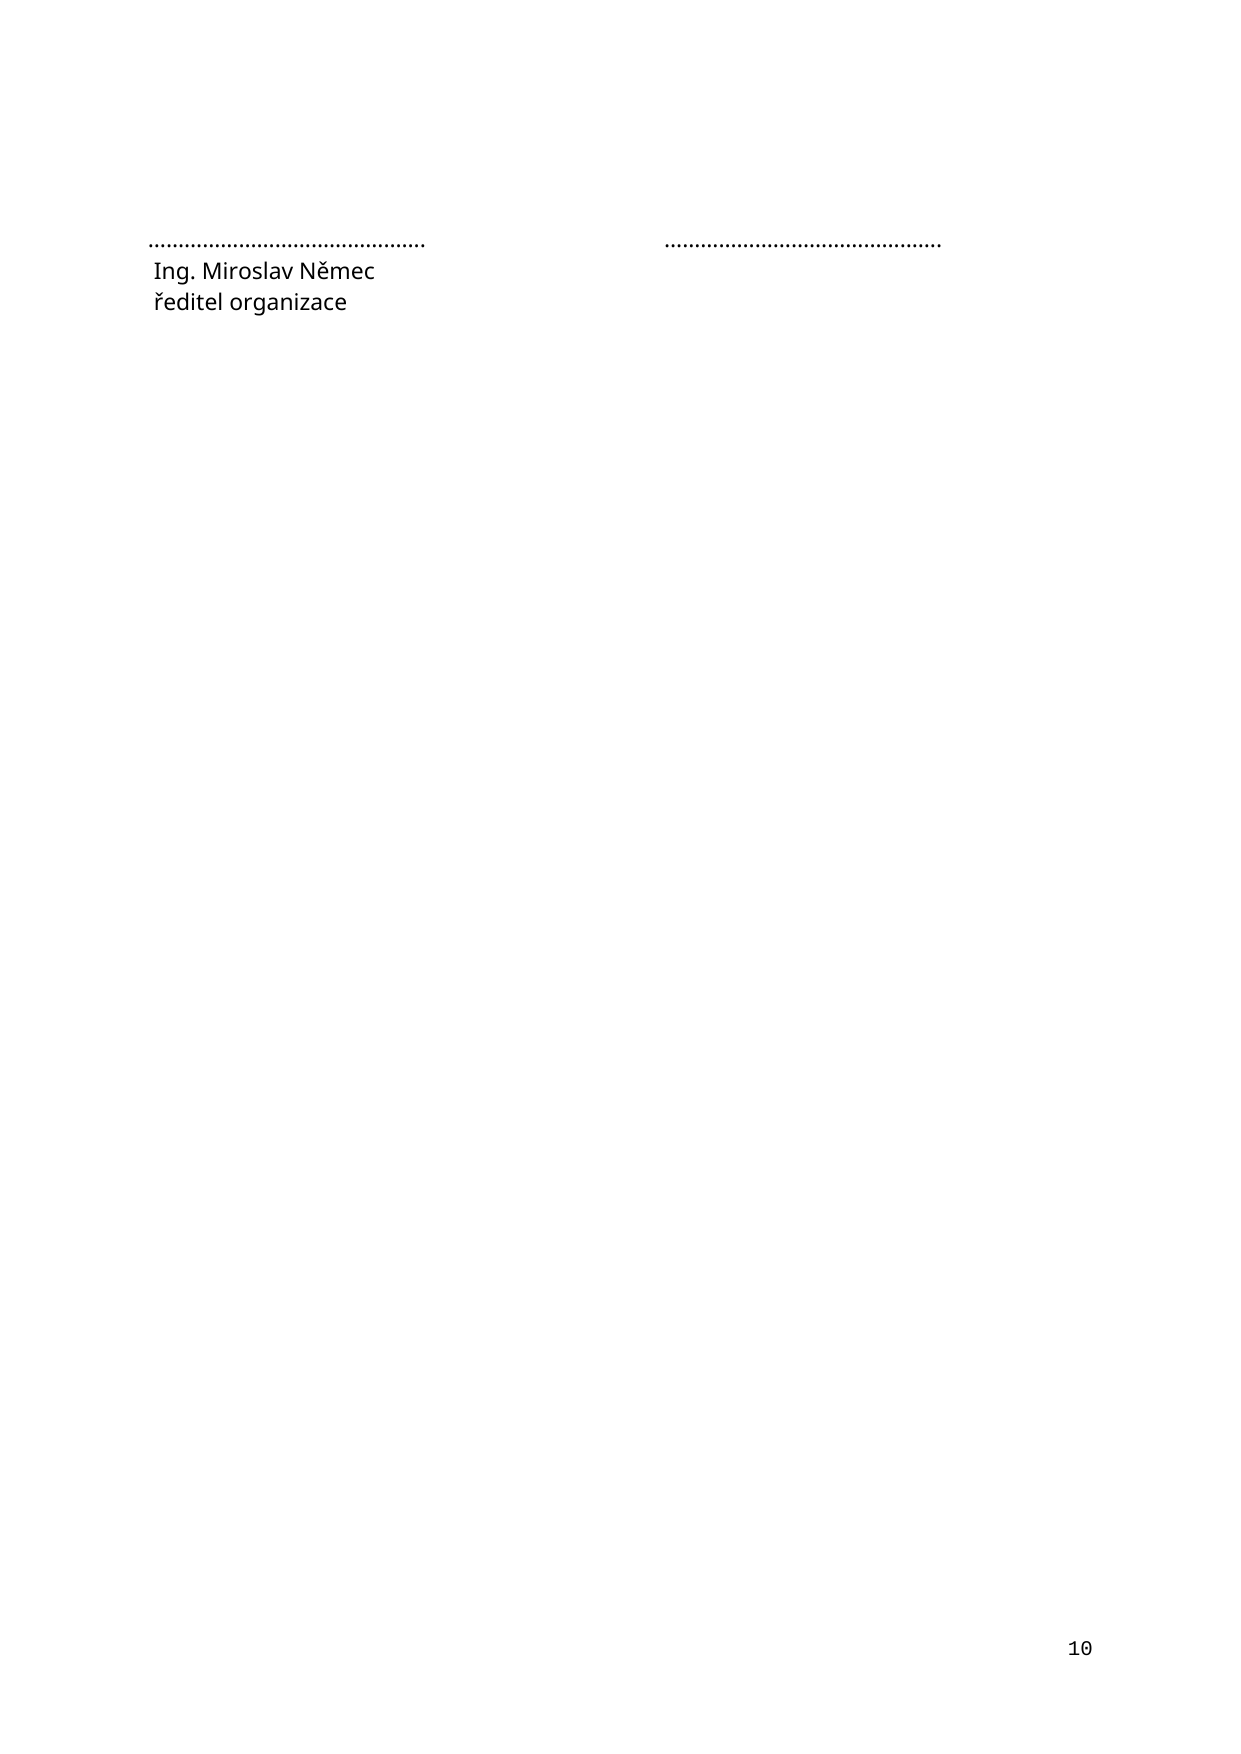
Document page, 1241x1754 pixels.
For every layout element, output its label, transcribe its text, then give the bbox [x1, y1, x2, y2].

text ………………………………………. ………………………………………. [148, 223, 1093, 254]
text Ing. Miroslav Němec [148, 254, 1093, 286]
text ředitel organizace [148, 286, 1093, 317]
